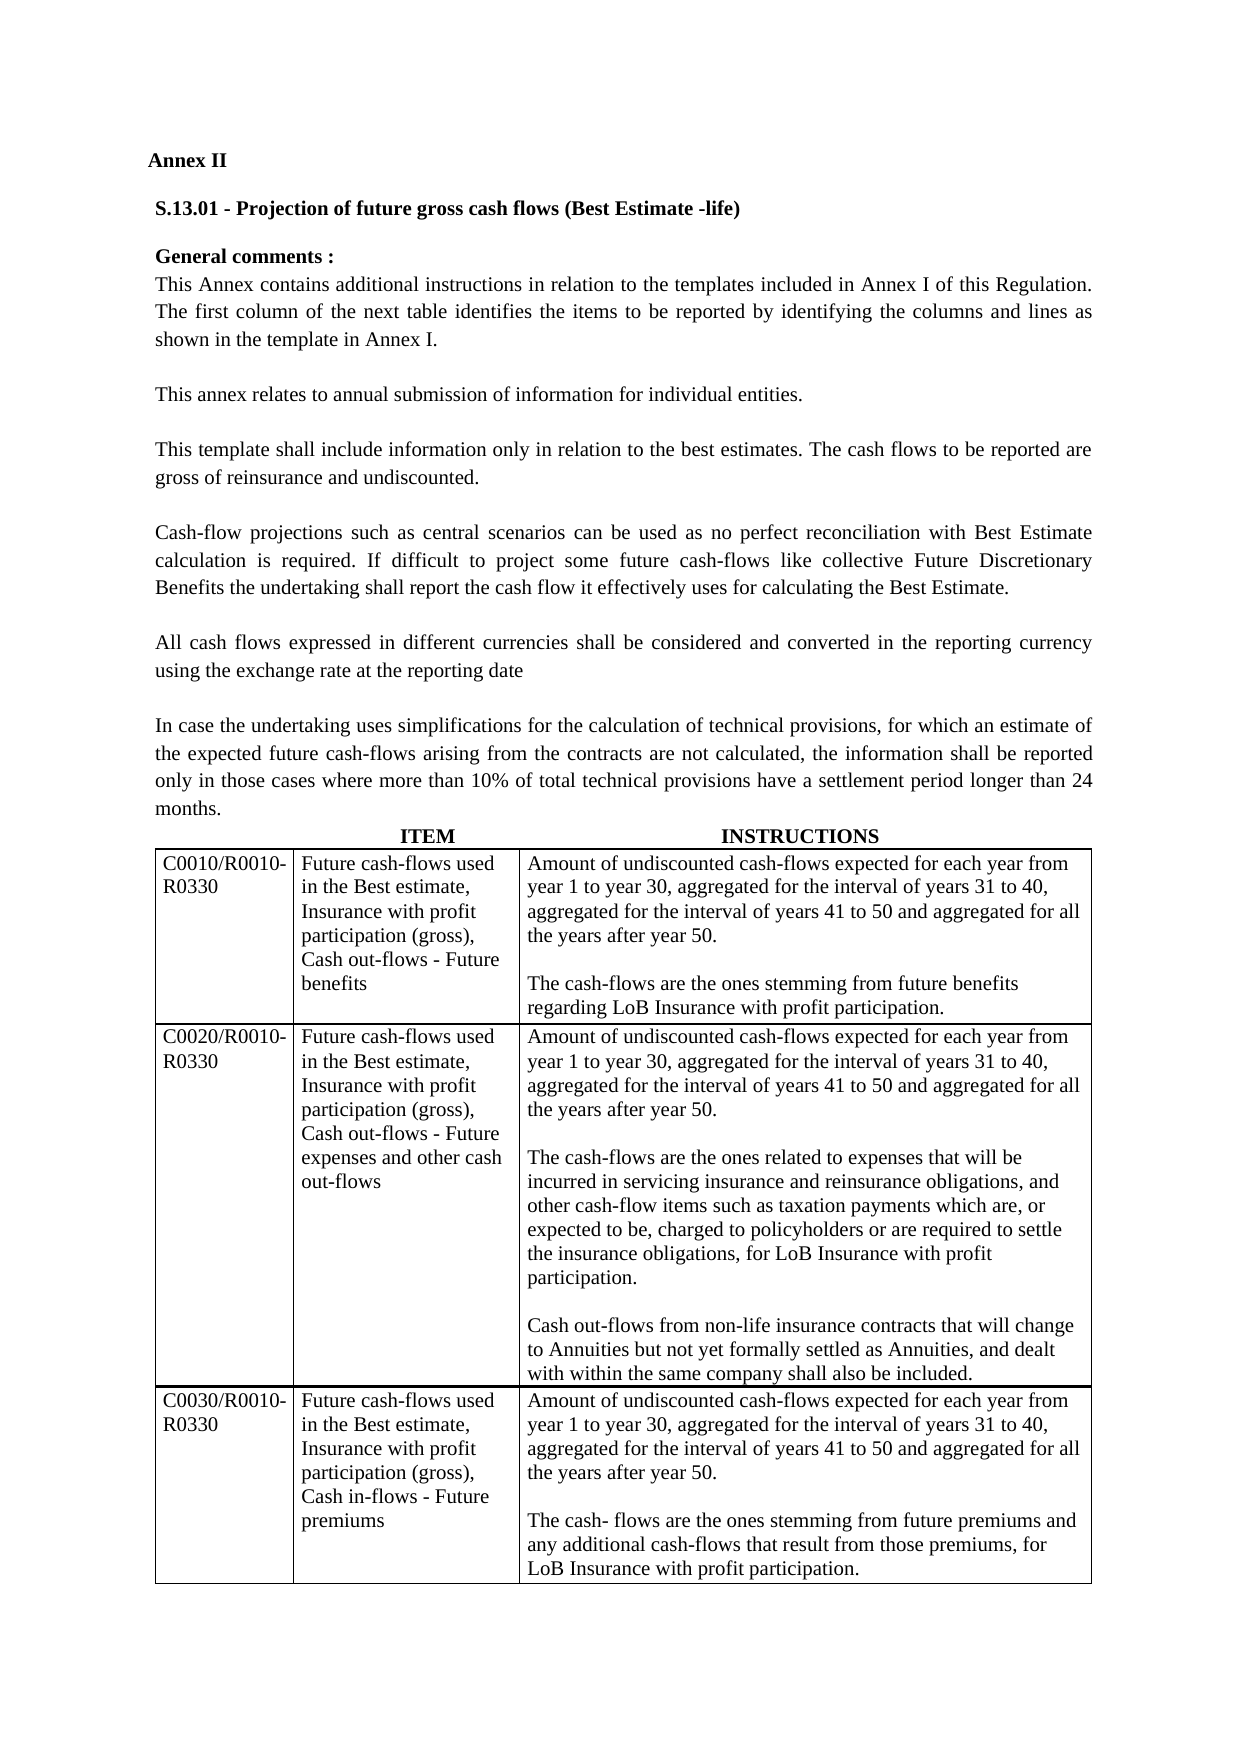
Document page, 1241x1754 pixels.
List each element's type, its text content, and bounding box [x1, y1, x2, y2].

table_header S.13.01 - Projection of future gross cash flows (Best Estimate -life) General comments : This Annex contains additional instructions in relation to the templates included in Annex I of this Regulation. The first column of the next table identifies the items to be reported by identifying the columns and lines as shown in the template in Annex I. This annex relates to annual submission of information for individual entities. This template shall include information only in relation to the best estimates. The cash flows to be reported are gross of reinsurance and undiscounted. Cash-flow projections such as central scenarios can be used as no perfect reconciliation with Best Estimate calculation is required. If difficult to project some future cash-flows like collective Future Discretionary Benefits the undertaking shall report the cash flow it effectively uses for calculating the Best Estimate. All cash flows expressed in different currencies shall be considered and converted in the reporting currency using the exchange rate at the reporting date In case the undertaking uses simplifications for the calculation of technical provisions, for which an estimate of the expected future cash-flows arising from the contracts are not calculated, the information shall be reported only in those cases where more than 10% of total technical provisions have a settlement period longer than 24 months. [148, 196, 1101, 824]
text Annex II [148, 148, 1093, 172]
table_cell ITEM INSTRUCTIONS [148, 824, 1101, 1584]
